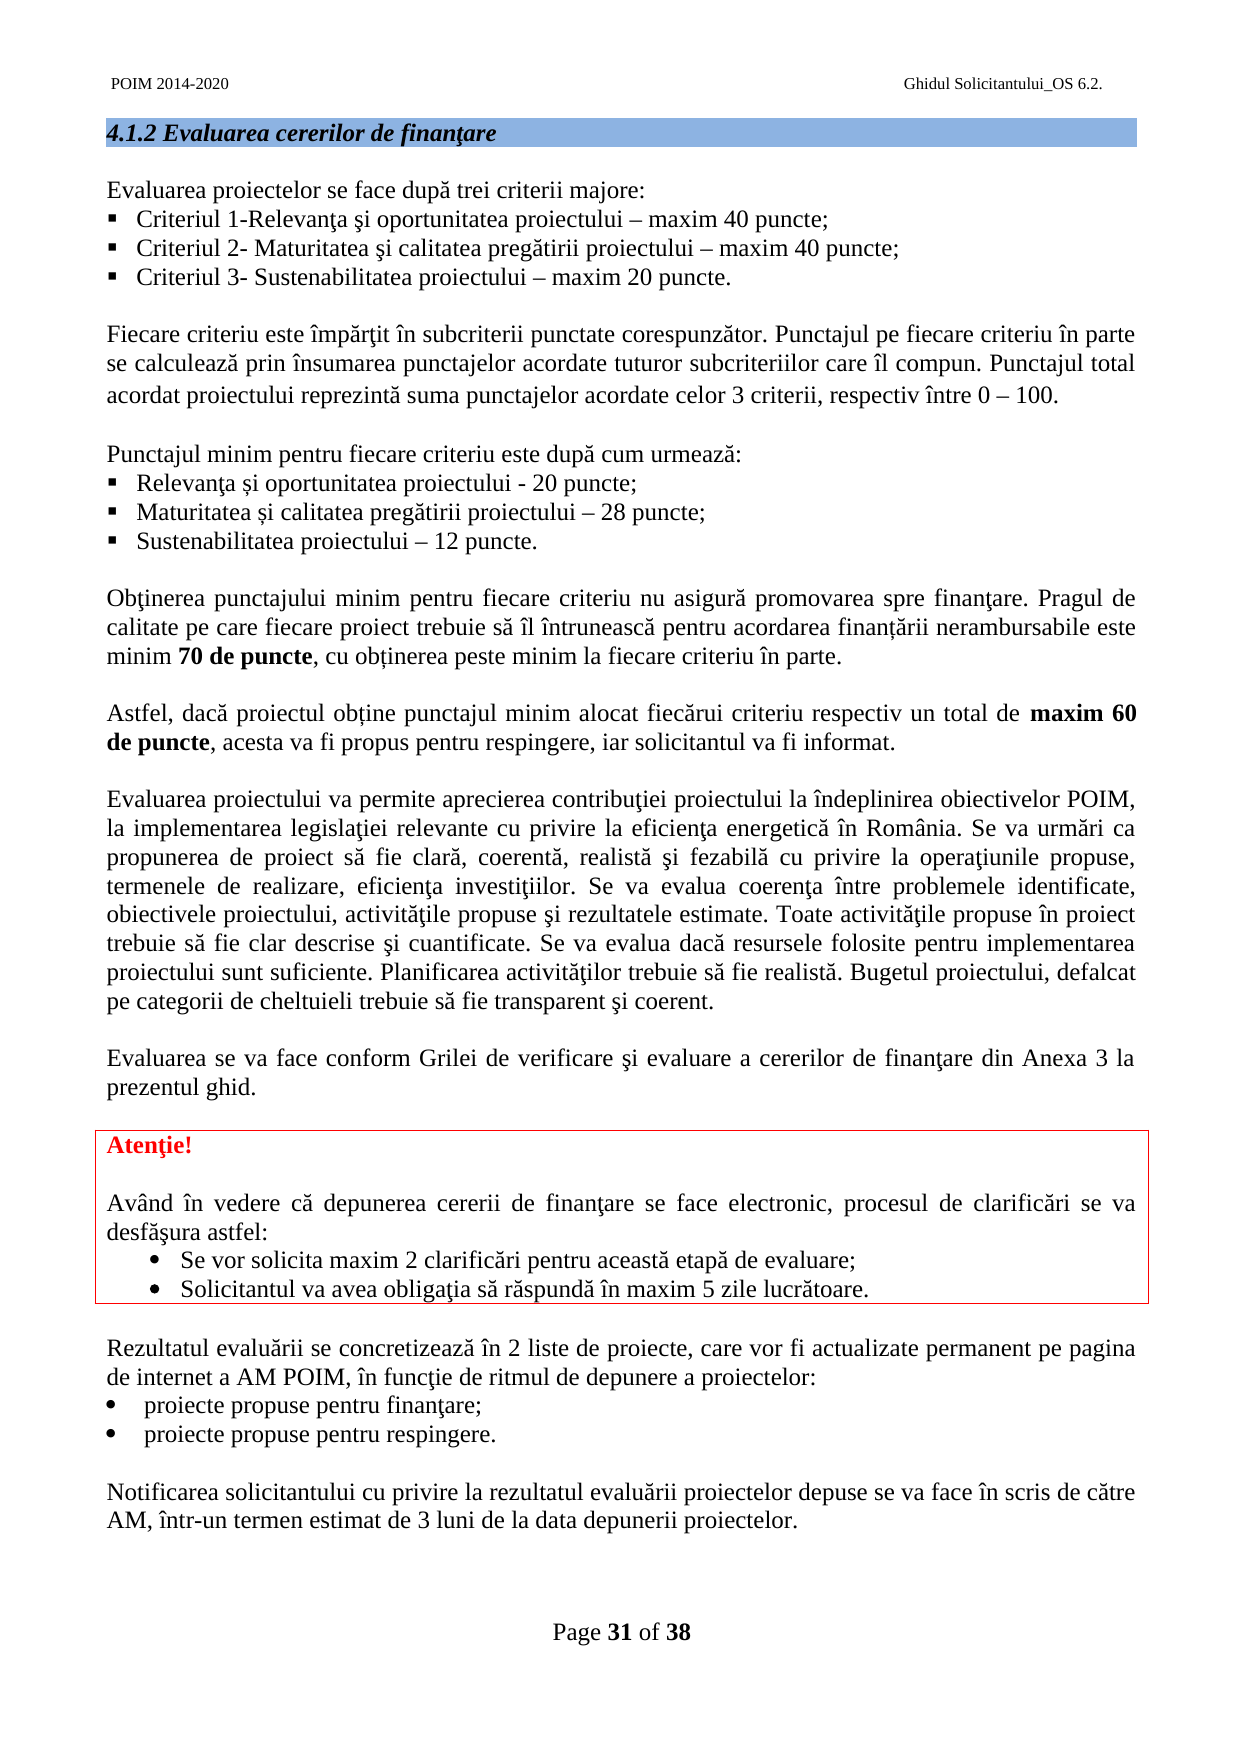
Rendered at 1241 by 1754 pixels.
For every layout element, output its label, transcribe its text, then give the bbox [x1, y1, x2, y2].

text Rezultatul evaluării se concretizează în 2 liste de proiecte, care vor fi actualizate permanent pe pagina de internet a AM POIM, în funcţie de ritmul de depunere a proiectelor: [106, 1333, 1137, 1390]
text Fiecare criteriu este împărţit în subcriterii punctate corespunzător. Punctajul pe fiecare criteriu în parte se calculează prin însumarea punctajelor acordate tuturor subcriteriilor care îl compun. Punctajul total acordat proiectului reprezintă suma punctajelor acordate celor 3 criterii, respectiv între 0 – 100. [106, 319, 1137, 411]
text Astfel, dacă proiectul obține punctajul minim alocat fiecărui criteriu respectiv un total de maxim 60 de puncte, acesta va fi propus pentru respingere, iar solicitantul va fi informat. [106, 698, 1137, 756]
list Criteriul 2- Maturitatea şi calitatea pregătirii proiectului – maxim 40 puncte; [106, 233, 1137, 262]
subtitle 4.1.2 Evaluarea cererilor de finanţare [106, 118, 1137, 147]
text Evaluarea proiectelor se face după trei criterii majore: [106, 176, 1137, 204]
table_header Atenţie! Având în vedere că depunerea cererii de finanţare se face electronic, procesul de clarificări se va desfăşura astfel: Se vor solicita maxim 2 clarificări pentru această etapă de evaluare; Solicitantul va avea obligaţia să răspundă în maxim 5 zile lucrătoare. [96, 1131, 1148, 1303]
text Obţinerea punctajului minim pentru fiecare criteriu nu asigură promovarea spre finanţare. Pragul de calitate pe care fiecare proiect trebuie să îl întrunească pentru acordarea finanțării nerambursabile este minim 70 de puncte, cu obținerea peste minim la fiecare criteriu în parte. [106, 583, 1137, 669]
text Notificarea solicitantului cu privire la rezultatul evaluării proiectelor depuse se va face în scris de către AM, într-un termen estimat de 3 luni de la data depunerii proiectelor. [106, 1477, 1137, 1534]
list proiecte propuse pentru respingere. [106, 1419, 1137, 1448]
text Evaluarea se va face conform Grilei de verificare şi evaluare a cererilor de finanţare din Anexa 3 la prezentul ghid. [106, 1043, 1137, 1101]
list Criteriul 1-Relevanţa şi oportunitatea proiectului – maxim 40 puncte; [106, 204, 1137, 233]
list Sustenabilitatea proiectului – 12 puncte. [106, 526, 1137, 554]
list Relevanţa și oportunitatea proiectului - 20 puncte; [106, 468, 1137, 497]
text Punctajul minim pentru fiecare criteriu este după cum urmează: [106, 439, 1137, 468]
list Maturitatea și calitatea pregătirii proiectului – 28 puncte; [106, 497, 1137, 526]
list proiecte propuse pentru finanţare; [106, 1390, 1137, 1419]
list Criteriul 3- Sustenabilitatea proiectului – maxim 20 puncte. [106, 262, 1137, 291]
text Evaluarea proiectului va permite aprecierea contribuţiei proiectului la îndeplinirea obiectivelor POIM, la implementarea legislaţiei relevante cu privire la eficienţa energetică în România. Se va urmări ca propunerea de proiect să fie clară, coerentă, realistă şi fezabilă cu privire la operaţiunile propuse, termenele de realizare, eficienţa investiţiilor. Se va evalua coerenţa între problemele identificate, obiectivele proiectului, activităţile propuse şi rezultatele estimate. Toate activităţile propuse în proiect trebuie să fie clar descrise şi cuantificate. Se va evalua dacă resursele folosite pentru implementarea proiectului sunt suficiente. Planificarea activităţilor trebuie să fie realistă. Bugetul proiectului, defalcat pe categorii de cheltuieli trebuie să fie transparent şi coerent. [106, 784, 1137, 1014]
